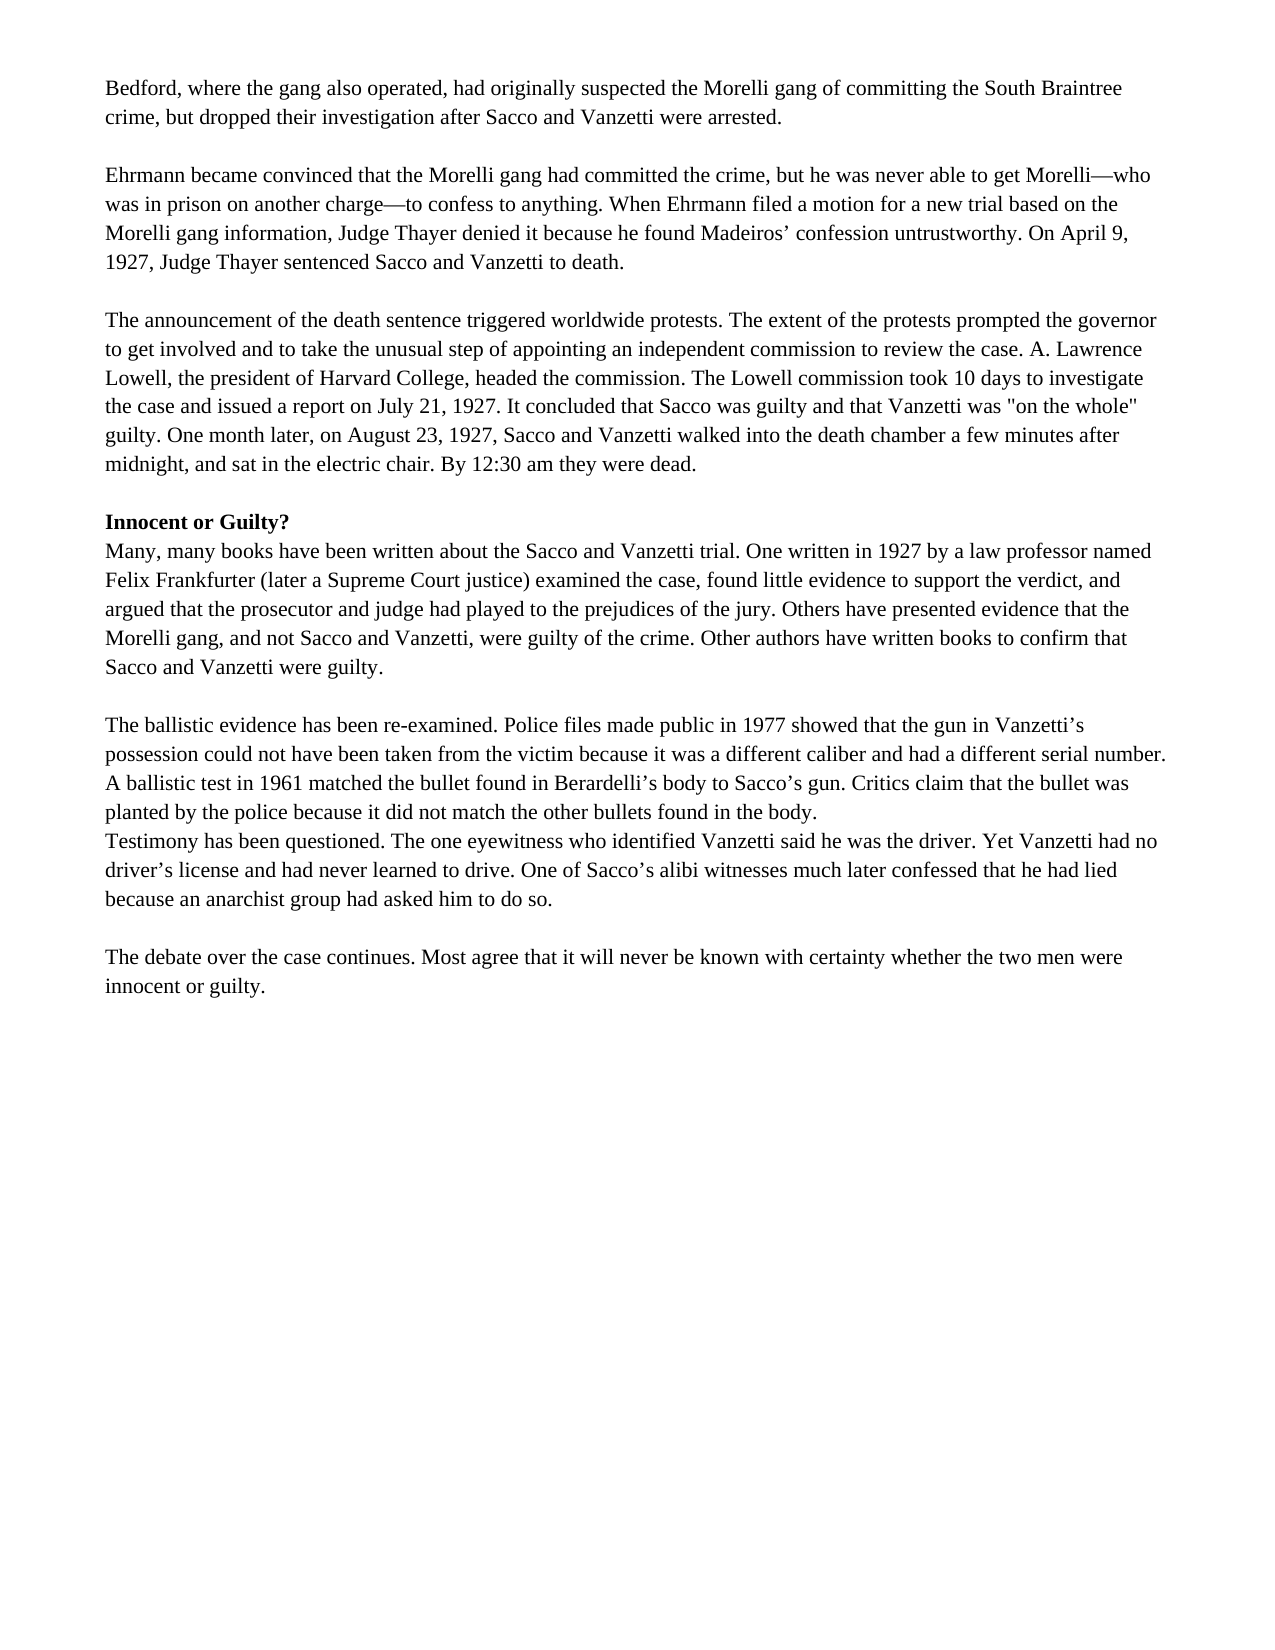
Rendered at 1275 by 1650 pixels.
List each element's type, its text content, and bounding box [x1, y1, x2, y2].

text The debate over the case continues. Most agree that it will never be known with certainty whether the two men were innocent or guilty. [105, 944, 1170, 998]
text Innocent or Guilty? [105, 509, 1170, 534]
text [105, 75, 1170, 129]
text Testimony has been questioned. The one eyewitness who identified Vanzetti said he was the driver. Yet Vanzetti had no driver’s license and had never learned to drive. One of Sacco’s alibi witnesses much later confessed that he had lied because an anarchist group had asked him to do so. [105, 828, 1170, 911]
text The announcement of the death sentence triggered worldwide protests. The extent of the protests prompted the governor to get involved and to take the unusual step of appointing an independent commission to review the case. A. Lawrence Lowell, the president of Harvard College, headed the commission. The Lowell commission took 10 days to investigate the case and issued a report on July 21, 1927. It concluded that Sacco was guilty and that Vanzetti was "on the whole" guilty. One month later, on August 23, 1927, Sacco and Vanzetti walked into the death chamber a few minutes after midnight, and sat in the electric chair. By 12:30 am they were dead. [105, 307, 1170, 477]
text Many, many books have been written about the Sacco and Vanzetti trial. One written in 1927 by a law professor named Felix Frankfurter (later a Supreme Court justice) examined the case, found little evidence to support the verdict, and argued that the prosecutor and judge had played to the prejudices of the jury. Others have presented evidence that the Morelli gang, and not Sacco and Vanzetti, were guilty of the crime. Other authors have written books to confirm that Sacco and Vanzetti were guilty. [105, 538, 1170, 679]
text Ehrmann became convinced that the Morelli gang had committed the crime, but he was never able to get Morelli—who was in prison on another charge—to confess to anything. When Ehrmann filed a motion for a new trial based on the Morelli gang information, Judge Thayer denied it because he found Madeiros’ confession untrustworthy. On April 9, 1927, Judge Thayer sentenced Sacco and Vanzetti to death. [105, 162, 1170, 274]
text The ballistic evidence has been re-examined. Police files made public in 1977 showed that the gun in Vanzetti’s possession could not have been taken from the victim because it was a different caliber and had a different serial number. A ballistic test in 1961 matched the bullet found in Berardelli’s body to Sacco’s gun. Critics claim that the bullet was planted by the police because it did not match the other bullets found in the body. [105, 712, 1170, 824]
